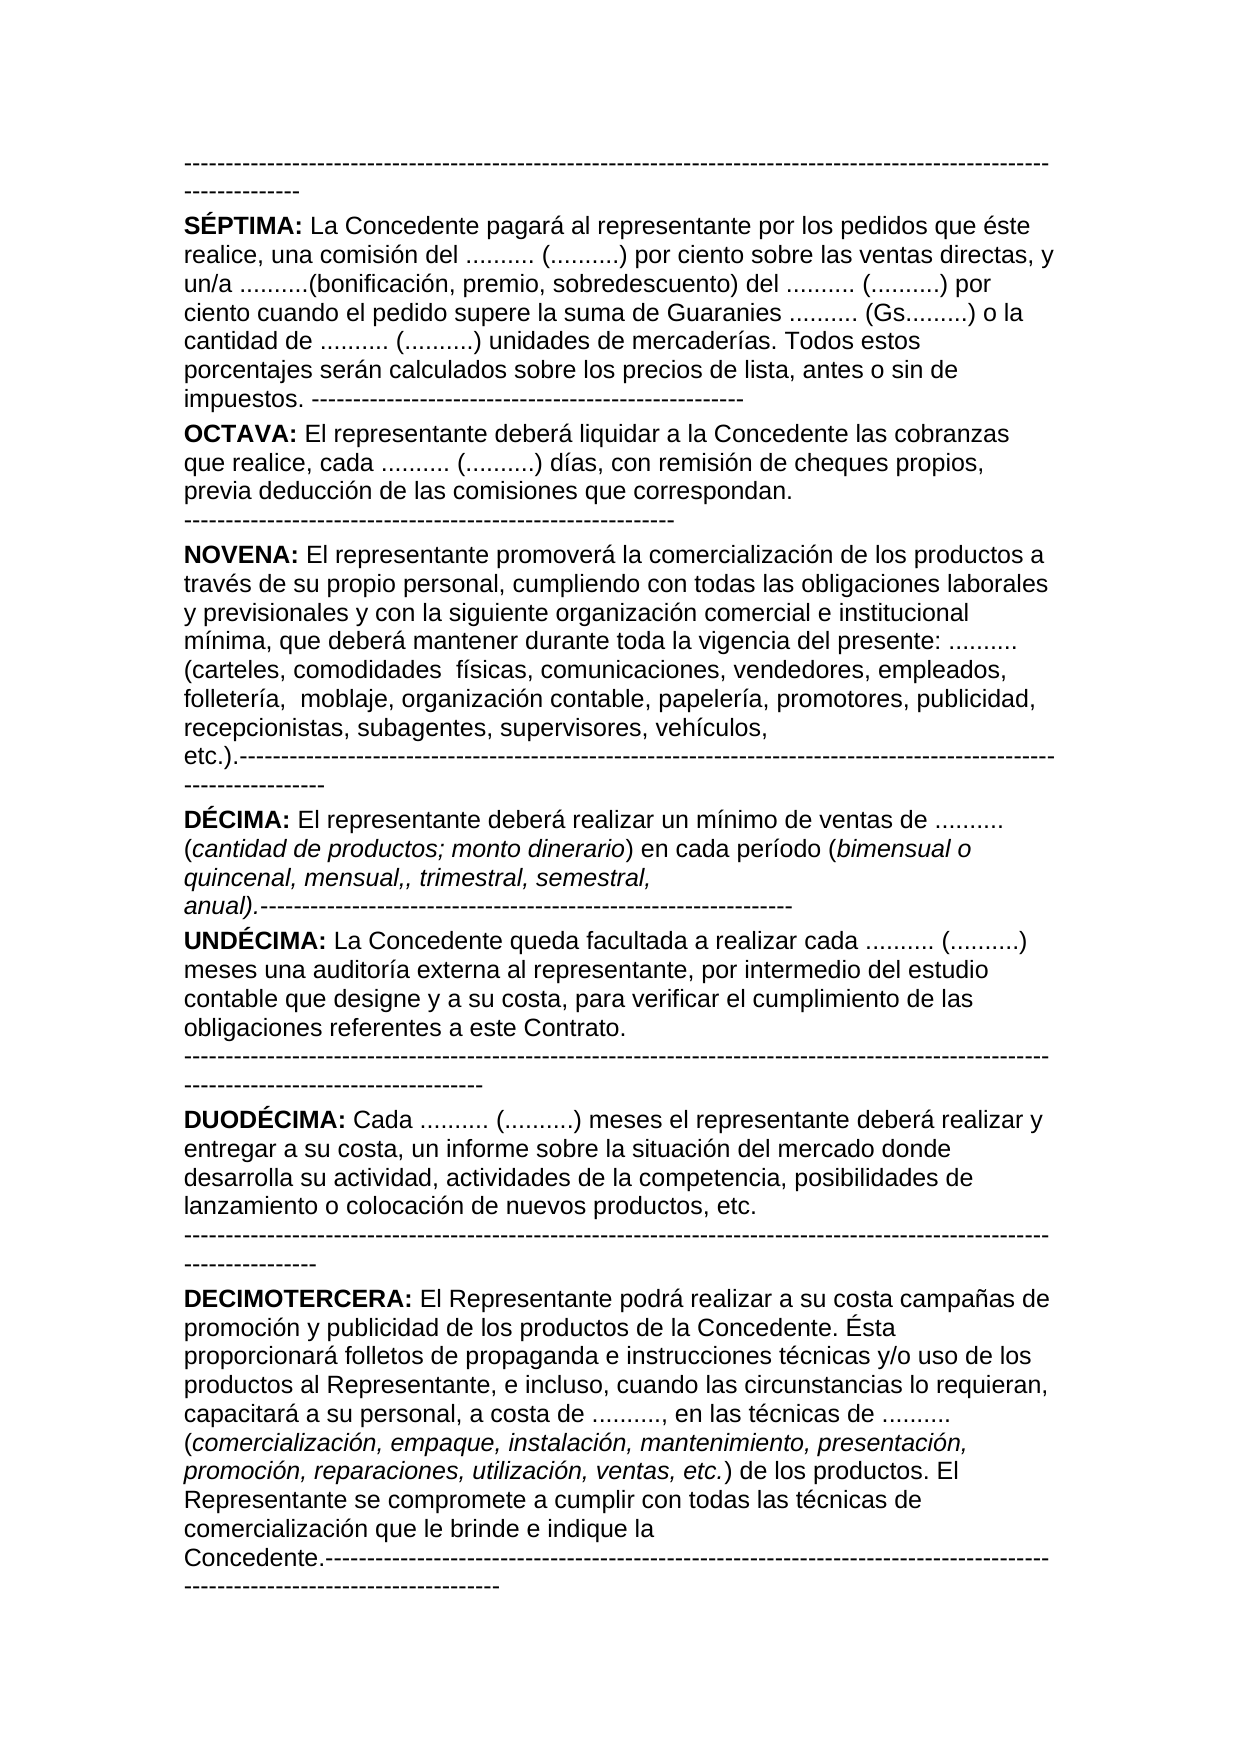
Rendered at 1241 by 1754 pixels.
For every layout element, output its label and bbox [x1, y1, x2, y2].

table_cell [177, 148, 1063, 1606]
